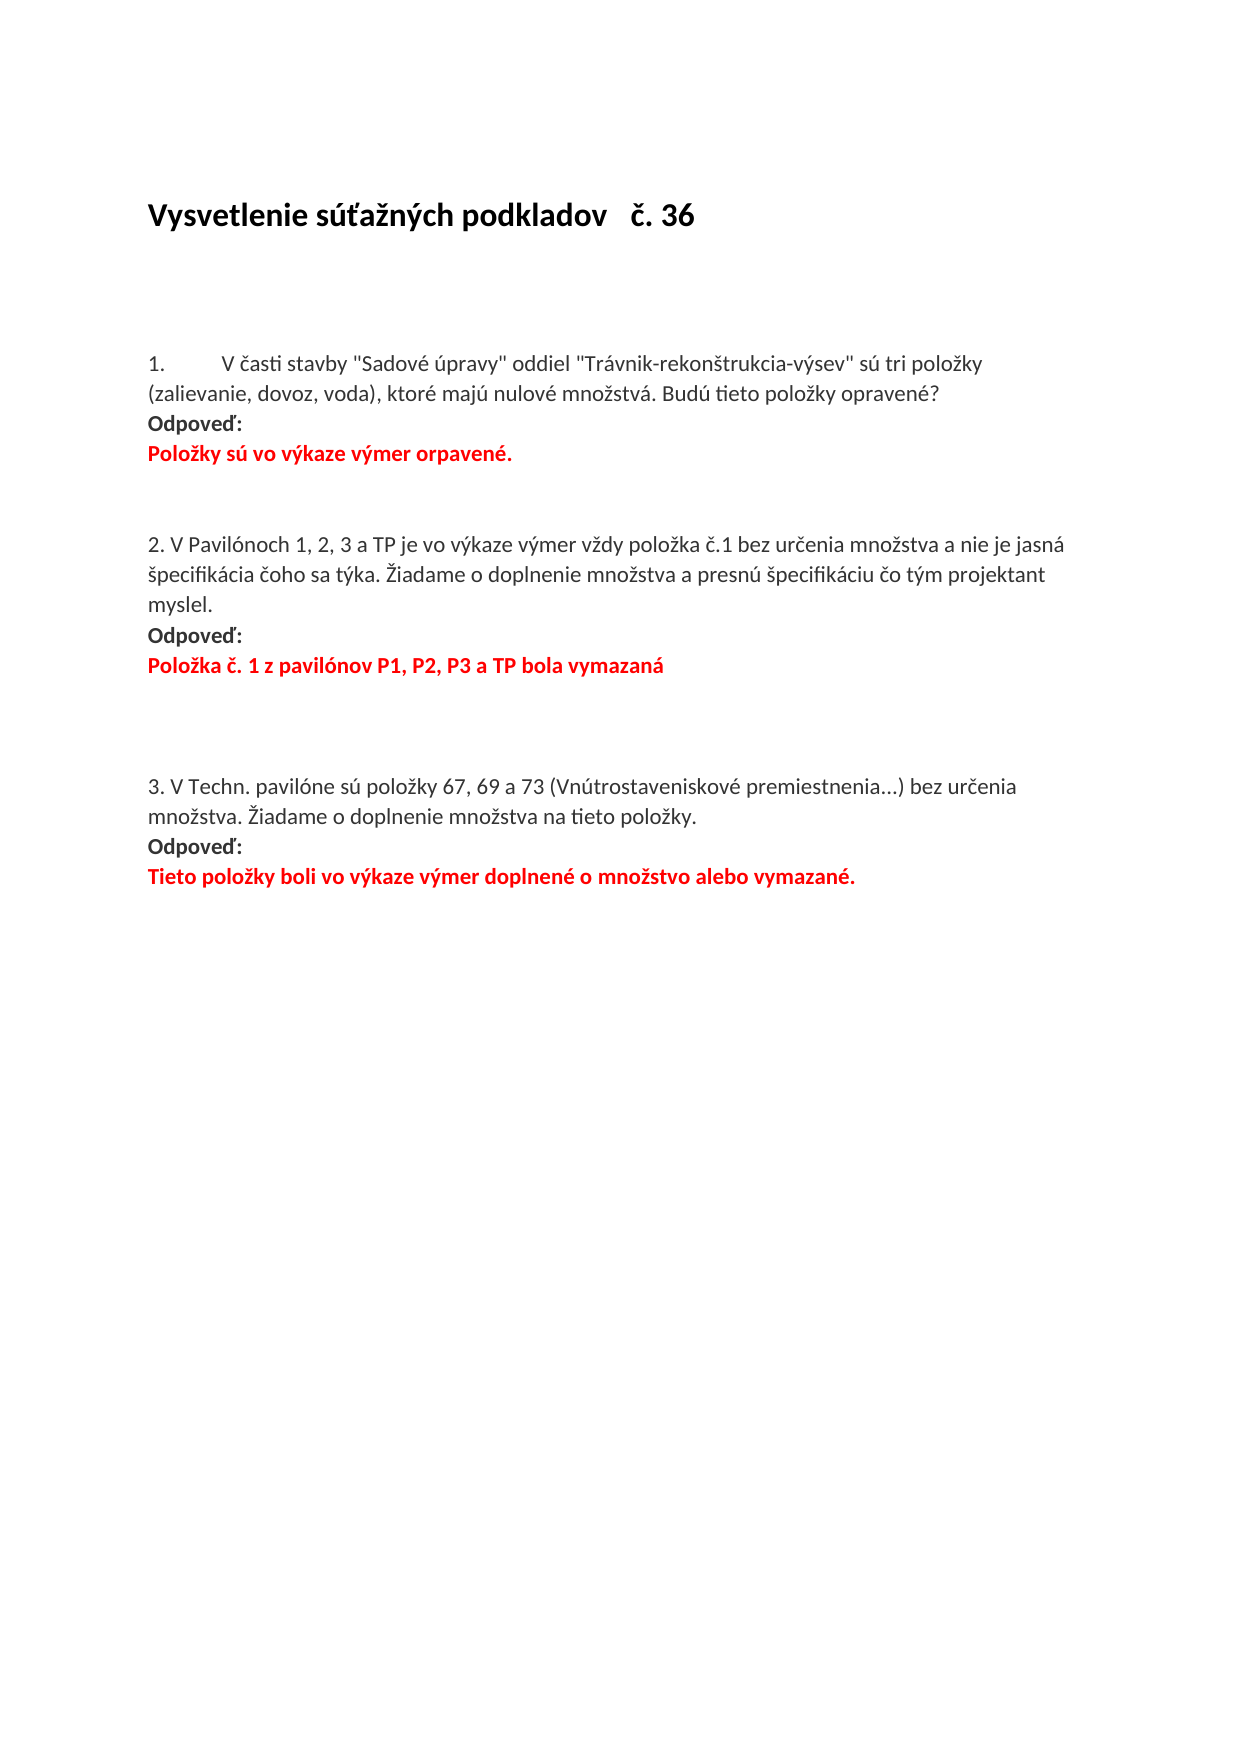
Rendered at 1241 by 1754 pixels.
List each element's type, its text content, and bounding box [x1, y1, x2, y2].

list Položky sú vo výkaze výmer orpavené. [148, 439, 1093, 467]
list 3. V Techn. pavilóne sú položky 67, 69 a 73 (Vnútrostaveniskové premiestnenia...) bez určenia množstva. Žiadame o doplnenie množstva na tieto položky. [148, 742, 1093, 830]
list Tieto položky boli vo výkaze výmer doplnené o množstvo alebo vymazané. [148, 862, 1093, 890]
list V časti stavby "Sadové úpravy" oddiel "Trávnik-rekonštrukcia-výsev" sú tri položky (zalievanie, dovoz, voda), ktoré majú nulové množstvá. Budú tieto položky opravené? Odpoveď: [148, 349, 1093, 437]
list 2. V Pavilónoch 1, 2, 3 a TP je vo výkaze výmer vždy položka č.1 bez určenia množstva a nie je jasná špecifikácia čoho sa týka. Žiadame o doplnenie množstva a presnú špecifikáciu čo tým projektant myslel. Odpoveď: [148, 500, 1093, 649]
list Odpoveď: [148, 832, 1093, 860]
list Položka č. 1 z pavilónov P1, P2, P3 a TP bola vymazaná [148, 651, 1093, 679]
text Vysvetlenie súťažných podkladov č. 36 [148, 194, 1093, 235]
